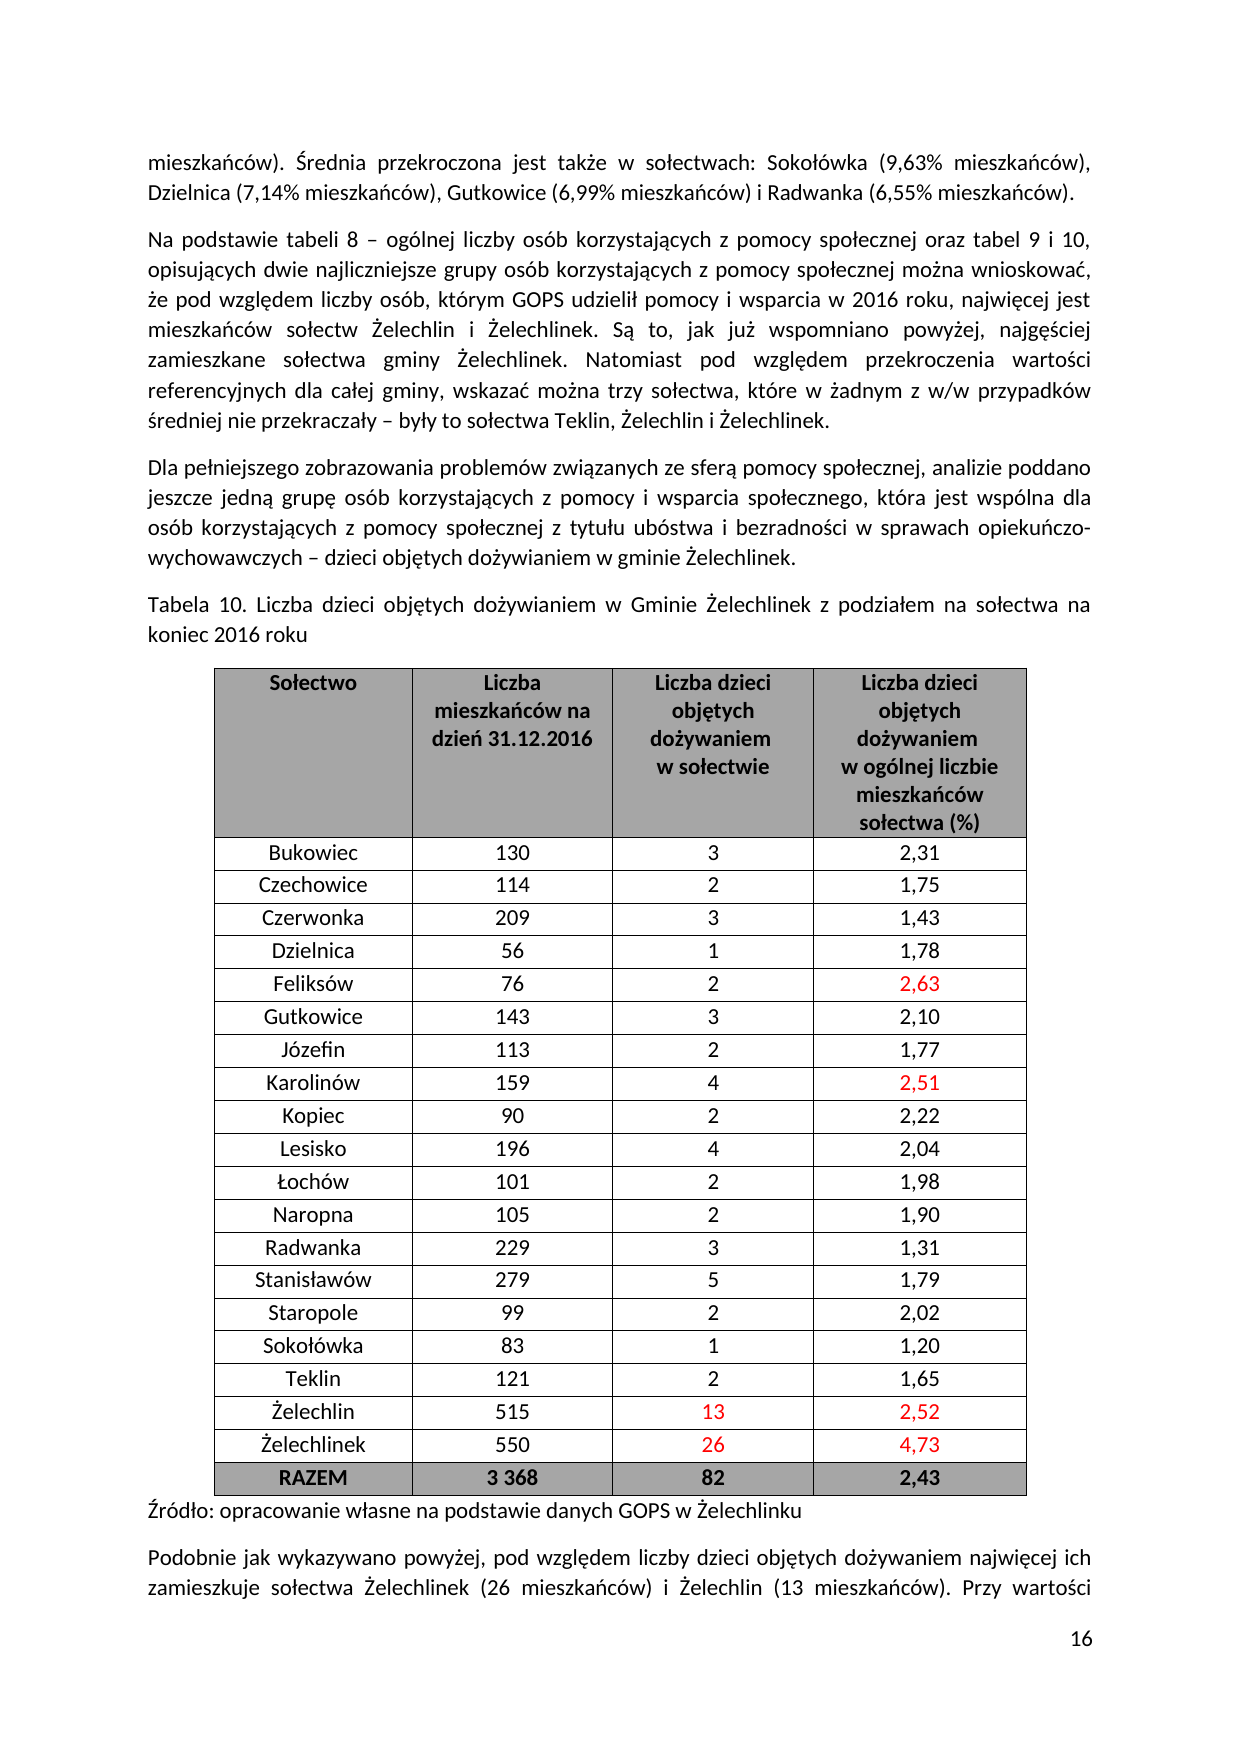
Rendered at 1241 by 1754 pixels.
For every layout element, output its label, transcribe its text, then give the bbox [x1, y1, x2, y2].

table_cell 130 [413, 838, 612, 869]
table_header Liczba mieszkańców na dzień 31.12.2016 [413, 669, 612, 837]
table_cell 2,04 [814, 1134, 1026, 1166]
table_cell 99 [413, 1299, 612, 1330]
table_cell 1,75 [814, 871, 1026, 902]
table_cell 2,02 [814, 1299, 1026, 1330]
table_cell 229 [413, 1233, 612, 1264]
table_cell 2 [613, 1299, 813, 1330]
table_cell 2 [613, 1364, 813, 1396]
table_header Liczba dzieci objętych dożywaniem w sołectwie [613, 669, 813, 837]
table_cell 2 [613, 1035, 813, 1067]
table_cell 1,78 [814, 936, 1026, 968]
table_cell 1,20 [814, 1331, 1026, 1363]
table_cell 2 [613, 1167, 813, 1199]
table_cell Lesisko [215, 1134, 412, 1166]
text Źródło: opracowanie własne na podstawie danych GOPS w Żelechlinku [148, 1496, 1093, 1524]
table_cell 2 [613, 1200, 813, 1232]
table_cell 1,90 [814, 1200, 1026, 1232]
table_cell 13 [613, 1397, 813, 1429]
table_cell 2 [613, 1101, 813, 1133]
table_cell Kopiec [215, 1101, 412, 1133]
table_cell Bukowiec [215, 838, 412, 869]
table_cell 101 [413, 1167, 612, 1199]
table_cell 4 [613, 1068, 813, 1100]
table_cell 1,43 [814, 904, 1026, 935]
table_cell 76 [413, 969, 612, 1001]
table_cell 2,63 [814, 969, 1026, 1001]
table_cell Józefin [215, 1035, 412, 1067]
table_cell 279 [413, 1266, 612, 1297]
table_cell 2 [613, 871, 813, 902]
table_cell 2,52 [814, 1397, 1026, 1429]
table_cell Naropna [215, 1200, 412, 1232]
table_cell 196 [413, 1134, 612, 1166]
table_cell 56 [413, 936, 612, 968]
table_cell 2,43 [814, 1463, 1026, 1495]
table_cell 26 [613, 1430, 813, 1462]
table_cell 143 [413, 1002, 612, 1034]
table_cell 2,22 [814, 1101, 1026, 1133]
table_cell 1,77 [814, 1035, 1026, 1067]
table_cell 4,73 [814, 1430, 1026, 1462]
table_cell 550 [413, 1430, 612, 1462]
table_header Sołectwo [215, 669, 412, 837]
table_cell RAZEM [215, 1463, 412, 1495]
table_cell 83 [413, 1331, 612, 1363]
table_cell 1 [613, 936, 813, 968]
table_cell 1,98 [814, 1167, 1026, 1199]
table_cell 2,31 [814, 838, 1026, 869]
table_cell 3 [613, 1002, 813, 1034]
text Na podstawie tabeli 8 – ogólnej liczby osób korzystających z pomocy społecznej oraz tabel 9 i 10, opisujących dwie najliczniejsze grupy osób korzystających z pomocy społecznej można wnioskować, że pod względem liczby osób, którym GOPS udzielił pomocy i wsparcia w 2016 roku, najwięcej jest mieszkańców sołectw Żelechlin i Żelechlinek. Są to, jak już wspomniano powyżej, najgęściej zamieszkane sołectwa gminy Żelechlinek. Natomiast pod względem przekroczenia wartości referencyjnych dla całej gminy, wskazać można trzy sołectwa, które w żadnym z w/w przypadków średniej nie przekraczały – były to sołectwa Teklin, Żelechlin i Żelechlinek. [148, 225, 1093, 434]
table_cell Feliksów [215, 969, 412, 1001]
table_cell Karolinów [215, 1068, 412, 1100]
table_cell Żelechlin [215, 1397, 412, 1429]
table_cell 3 [613, 838, 813, 869]
table_cell Sokołówka [215, 1331, 412, 1363]
table_cell 1,31 [814, 1233, 1026, 1264]
table_cell Czechowice [215, 871, 412, 902]
table_cell Łochów [215, 1167, 412, 1199]
table_cell 1,79 [814, 1266, 1026, 1297]
table_cell 105 [413, 1200, 612, 1232]
table_cell 1,65 [814, 1364, 1026, 1396]
table_cell 114 [413, 871, 612, 902]
table_cell 90 [413, 1101, 612, 1133]
table_cell 4 [613, 1134, 813, 1166]
table_cell 515 [413, 1397, 612, 1429]
table_cell Żelechlinek [215, 1430, 412, 1462]
table_cell Teklin [215, 1364, 412, 1396]
table_cell 121 [413, 1364, 612, 1396]
table_cell Radwanka [215, 1233, 412, 1264]
table_cell 2 [613, 969, 813, 1001]
table_cell 113 [413, 1035, 612, 1067]
table_header Liczba dzieci objętych dożywaniem w ogólnej liczbie mieszkańców sołectwa (%) [814, 669, 1026, 837]
table_cell 82 [613, 1463, 813, 1495]
text Dla pełniejszego zobrazowania problemów związanych ze sferą pomocy społecznej, analizie poddano jeszcze jedną grupę osób korzystających z pomocy i wsparcia społecznego, która jest wspólna dla osób korzystających z pomocy społecznej z tytułu ubóstwa i bezradności w sprawach opiekuńczo-wychowawczych – dzieci objętych dożywianiem w gminie Żelechlinek. [148, 453, 1093, 571]
table_cell Czerwonka [215, 904, 412, 935]
table_cell 5 [613, 1266, 813, 1297]
table_cell Dzielnica [215, 936, 412, 968]
table_cell 3 368 [413, 1463, 612, 1495]
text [148, 1543, 1093, 1601]
table_cell 159 [413, 1068, 612, 1100]
table_cell 3 [613, 904, 813, 935]
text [148, 148, 1093, 206]
table_cell Staropole [215, 1299, 412, 1330]
table_cell 209 [413, 904, 612, 935]
table_cell 2,10 [814, 1002, 1026, 1034]
table_cell 3 [613, 1233, 813, 1264]
table_cell Stanisławów [215, 1266, 412, 1297]
table_cell 1 [613, 1331, 813, 1363]
table_cell 2,51 [814, 1068, 1026, 1100]
table_cell Gutkowice [215, 1002, 412, 1034]
text Tabela 10. Liczba dzieci objętych dożywianiem w Gminie Żelechlinek z podziałem na sołectwa na koniec 2016 roku [148, 590, 1093, 648]
